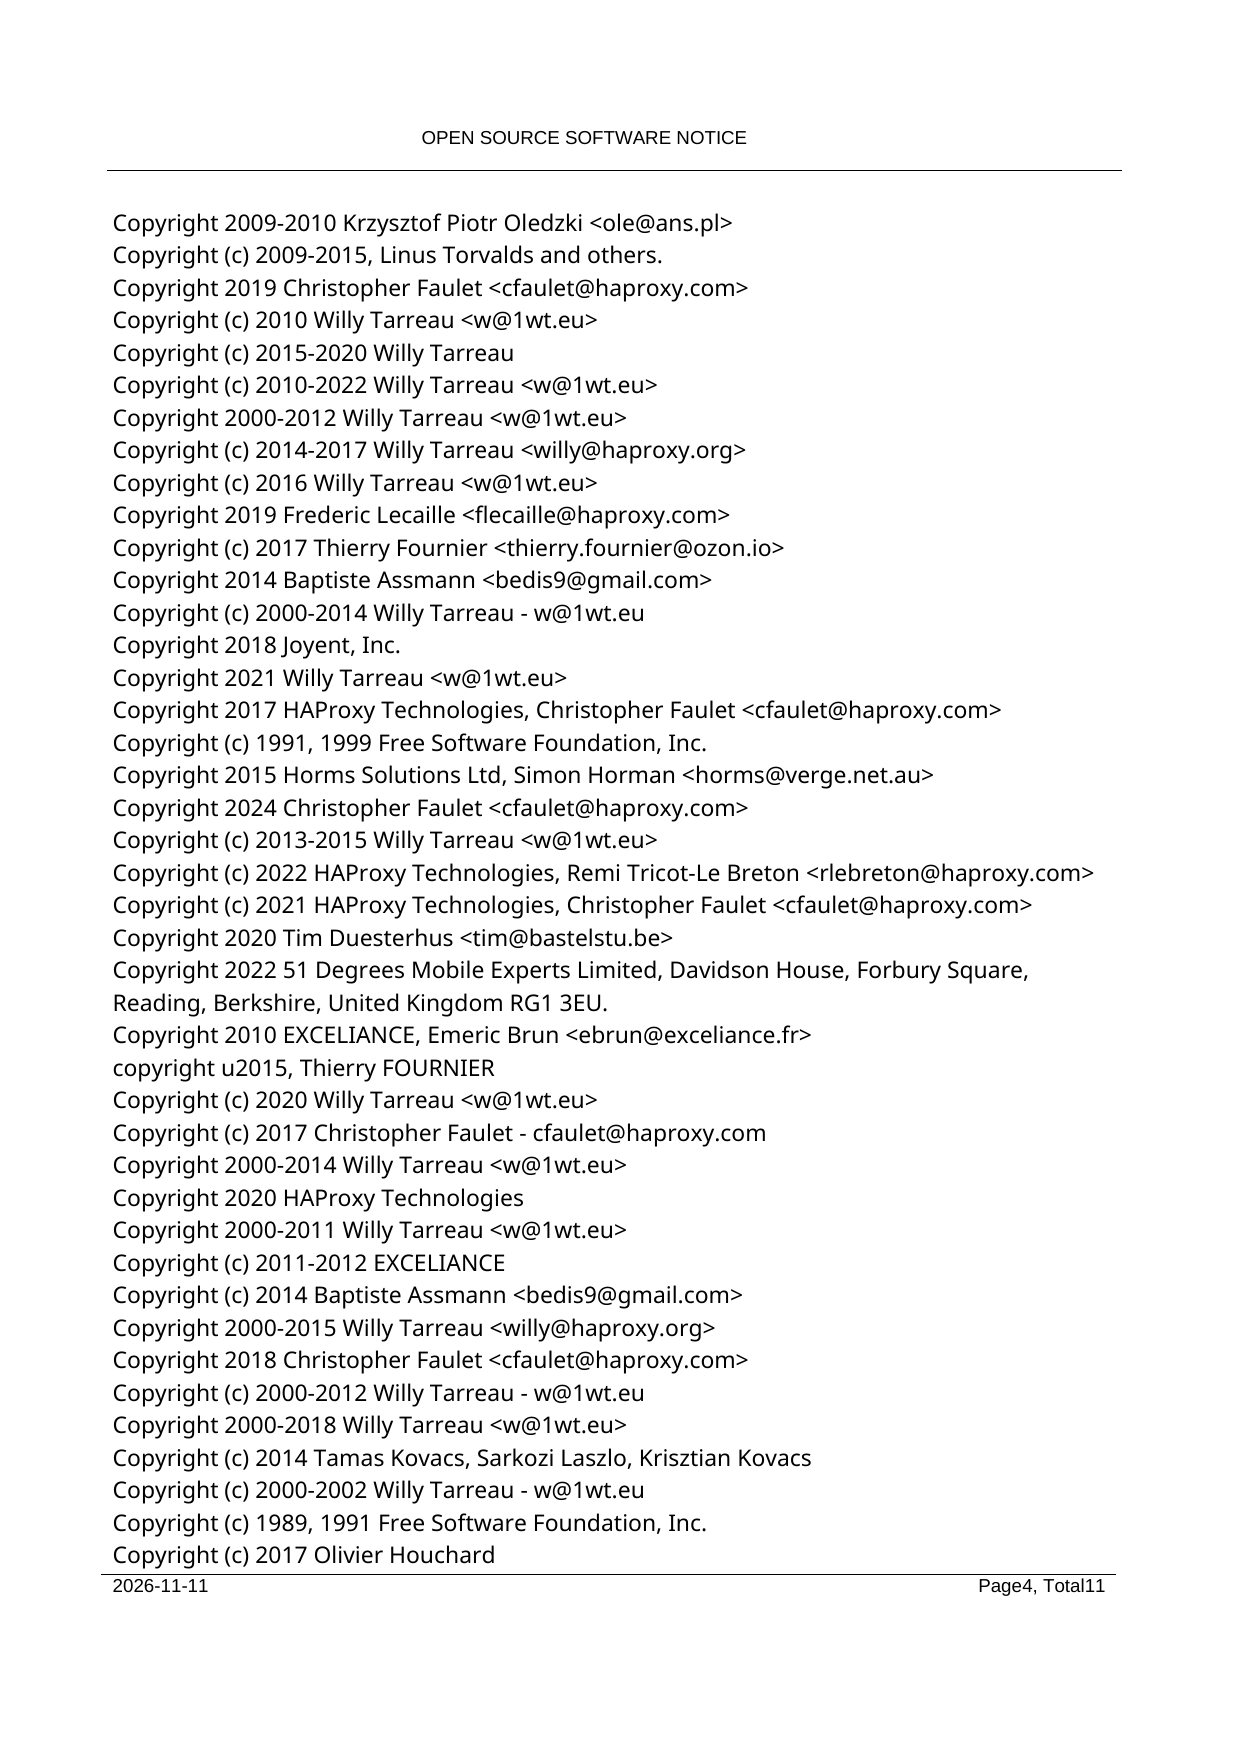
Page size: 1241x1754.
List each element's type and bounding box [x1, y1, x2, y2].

text [112, 206, 1128, 1571]
